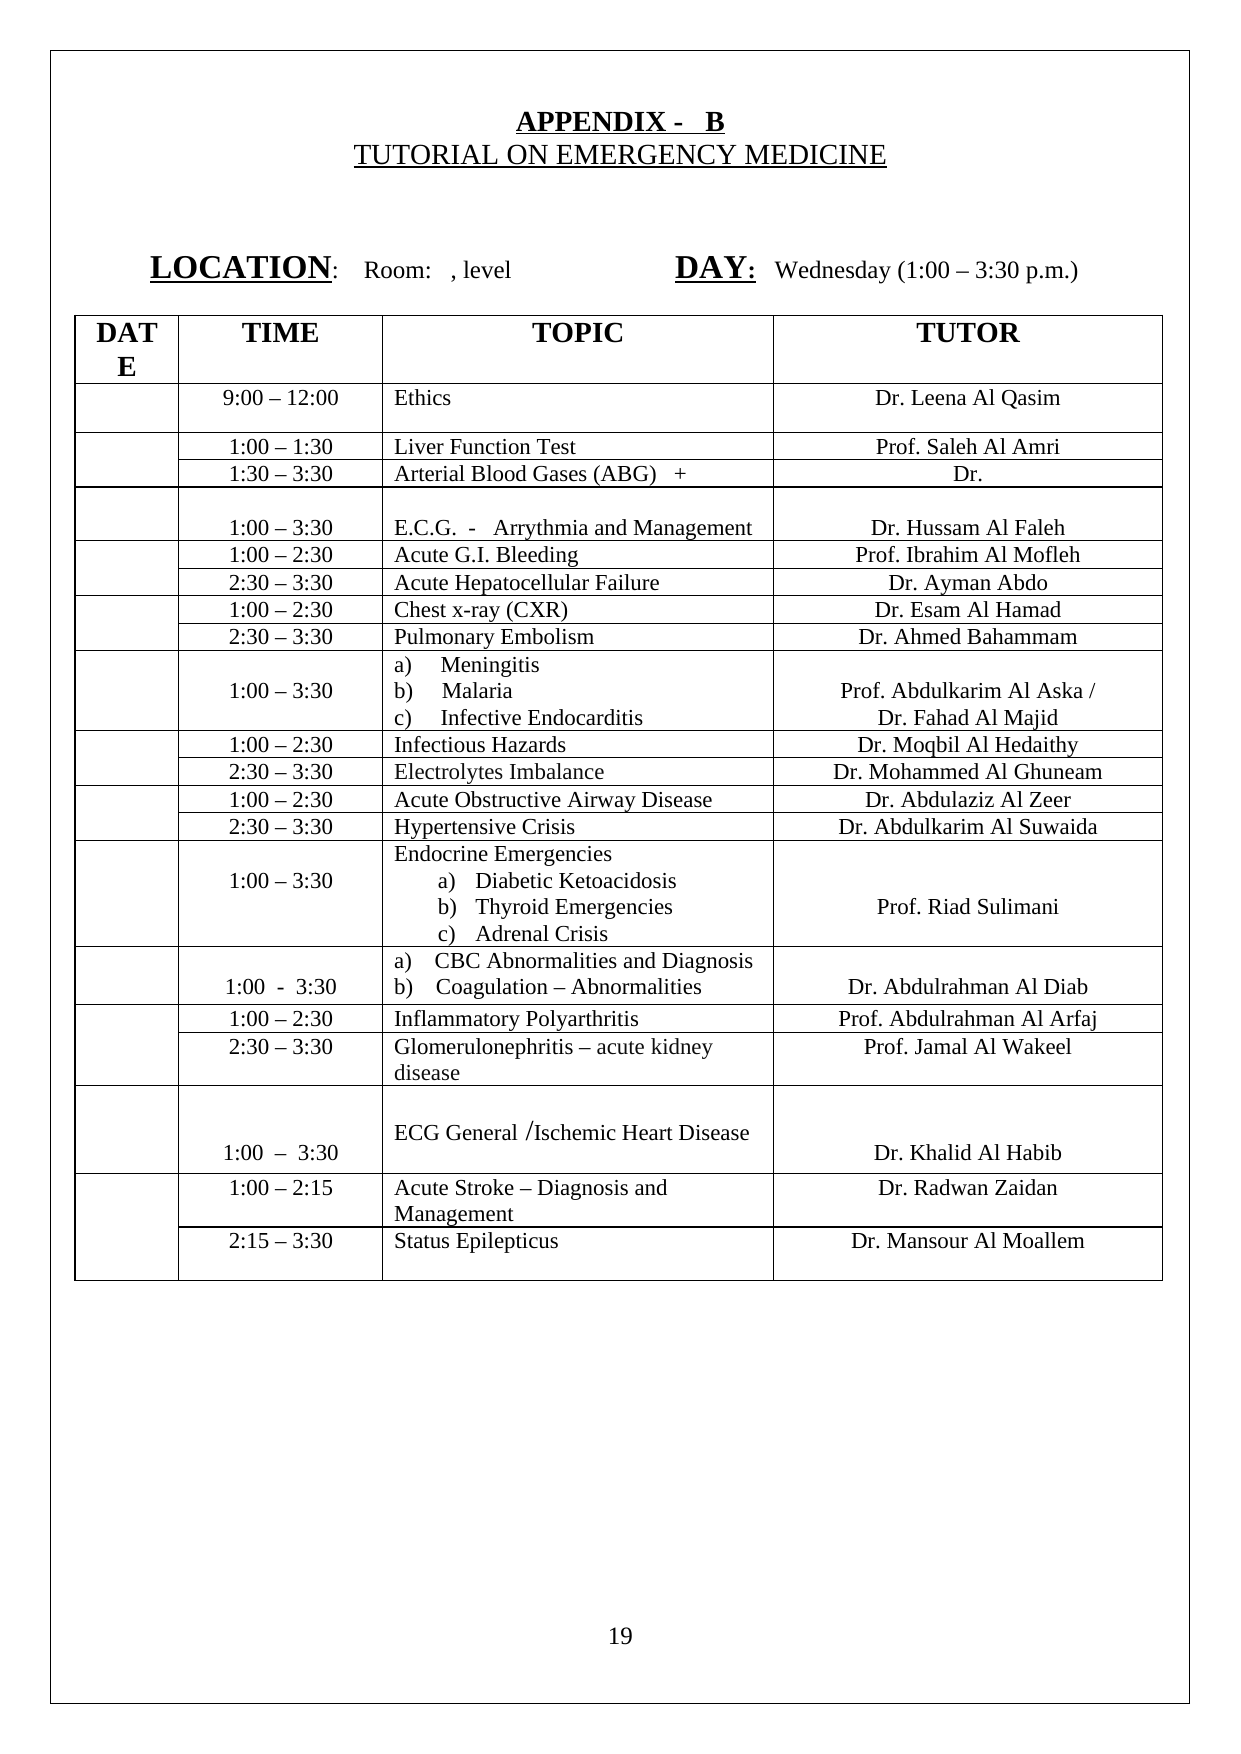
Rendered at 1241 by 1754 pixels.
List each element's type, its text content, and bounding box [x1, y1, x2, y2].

table_cell Acute G.I. Bleeding [383, 541, 773, 568]
table_cell [76, 541, 178, 595]
table_cell Electrolytes Imbalance [383, 758, 773, 785]
table_cell Acute Hepatocellular Failure [383, 569, 773, 595]
table_cell Acute Stroke – Diagnosis and Management [383, 1174, 773, 1226]
table_cell [179, 841, 382, 946]
table_cell [76, 488, 178, 540]
table_cell Status Epilepticus [383, 1228, 773, 1280]
table_cell Dr. Hussam Al Faleh [774, 488, 1162, 540]
table_cell Acute Obstructive Airway Disease [383, 786, 773, 812]
table_header TIME [179, 316, 382, 383]
table_cell Dr. Abdulrahman Al Diab [774, 947, 1162, 1004]
table_header DATE [76, 316, 178, 383]
table_cell [179, 1005, 382, 1032]
table_cell Dr. Abdulaziz Al Zeer [774, 786, 1162, 812]
table_cell [179, 813, 382, 839]
table_cell Pulmonary Embolism [383, 624, 773, 650]
table_cell Prof. Abdulrahman Al Arfaj [774, 1005, 1162, 1032]
text TUTORIAL ON EMERGENCY MEDICINE [150, 137, 1090, 171]
table_cell Endocrine Emergencies Diabetic Ketoacidosis Thyroid Emergencies Adrenal Crisis [383, 841, 773, 946]
table_cell Dr. Leena Al Qasim [774, 384, 1162, 432]
table_cell Dr. [774, 460, 1162, 486]
table_cell [179, 1033, 382, 1085]
text APPENDIX - B [150, 104, 1090, 137]
table_cell E.C.G. - Arrythmia and Management [383, 488, 773, 540]
table_cell [179, 541, 382, 568]
table_cell [179, 596, 382, 622]
table_cell [76, 1174, 178, 1280]
table_cell [179, 433, 382, 459]
table_cell [76, 1005, 178, 1085]
table_cell Ethics [383, 384, 773, 432]
table_cell 9:00 – 12:00 [179, 384, 382, 432]
table_cell [179, 947, 382, 1004]
table_cell Prof. Abdulkarim Al Aska / Dr. Fahad Al Majid [774, 651, 1162, 730]
table_cell ECG General /Ischemic Heart Disease [383, 1086, 773, 1173]
table_cell [76, 841, 178, 946]
table_cell Prof. Ibrahim Al Mofleh [774, 541, 1162, 568]
table_cell [179, 488, 382, 540]
table_cell [76, 786, 178, 839]
table_cell [179, 569, 382, 595]
table_cell [76, 1086, 178, 1173]
table_cell Dr. Khalid Al Habib [774, 1086, 1162, 1173]
table_cell Infectious Hazards [383, 731, 773, 757]
table_cell Dr. Mansour Al Moallem [774, 1228, 1162, 1280]
table_cell a) Meningitis b) Malaria c) Infective Endocarditis [383, 651, 773, 730]
table_cell [76, 651, 178, 730]
table_cell Hypertensive Crisis [383, 813, 773, 839]
table_cell Arterial Blood Gases (ABG) + [383, 460, 773, 486]
table_cell Prof. Saleh Al Amri [774, 433, 1162, 459]
table_cell Glomerulonephritis – acute kidney disease [383, 1033, 773, 1085]
table_cell Inflammatory Polyarthritis [383, 1005, 773, 1032]
table_cell Chest x-ray (CXR) [383, 596, 773, 622]
table_cell Prof. Jamal Al Wakeel [774, 1033, 1162, 1085]
table_cell [76, 433, 178, 486]
table_cell Dr. Ahmed Bahammam [774, 624, 1162, 650]
table_cell Dr. Radwan Zaidan [774, 1174, 1162, 1226]
table_cell [76, 384, 178, 432]
table_header TOPIC [383, 316, 773, 383]
table_cell [179, 651, 382, 730]
table_cell [76, 947, 178, 1004]
table_cell [179, 1228, 382, 1280]
table_cell [179, 624, 382, 650]
text LOCATION: Room: , level DAY: Wednesday () [150, 247, 1090, 286]
table_cell [76, 731, 178, 785]
table_cell [179, 1174, 382, 1226]
table_header TUTOR [774, 316, 1162, 383]
table_cell [179, 731, 382, 757]
table_cell [179, 758, 382, 785]
table_cell Dr. Esam Al Hamad [774, 596, 1162, 622]
table_cell Prof. Riad Sulimani [774, 841, 1162, 946]
table_cell [179, 460, 382, 486]
table_cell [179, 786, 382, 812]
table_cell Dr. Moqbil Al Hedaithy [774, 731, 1162, 757]
table_cell Dr. Mohammed Al Ghuneam [774, 758, 1162, 785]
table_cell Liver Function Test [383, 433, 773, 459]
table_cell [179, 1086, 382, 1173]
table_cell Dr. Ayman Abdo [774, 569, 1162, 595]
table_cell a) CBC Abnormalities and Diagnosis b) Coagulation – Abnormalities [383, 947, 773, 1004]
table_cell Dr. Abdulkarim Al Suwaida [774, 813, 1162, 839]
table_cell [76, 596, 178, 650]
